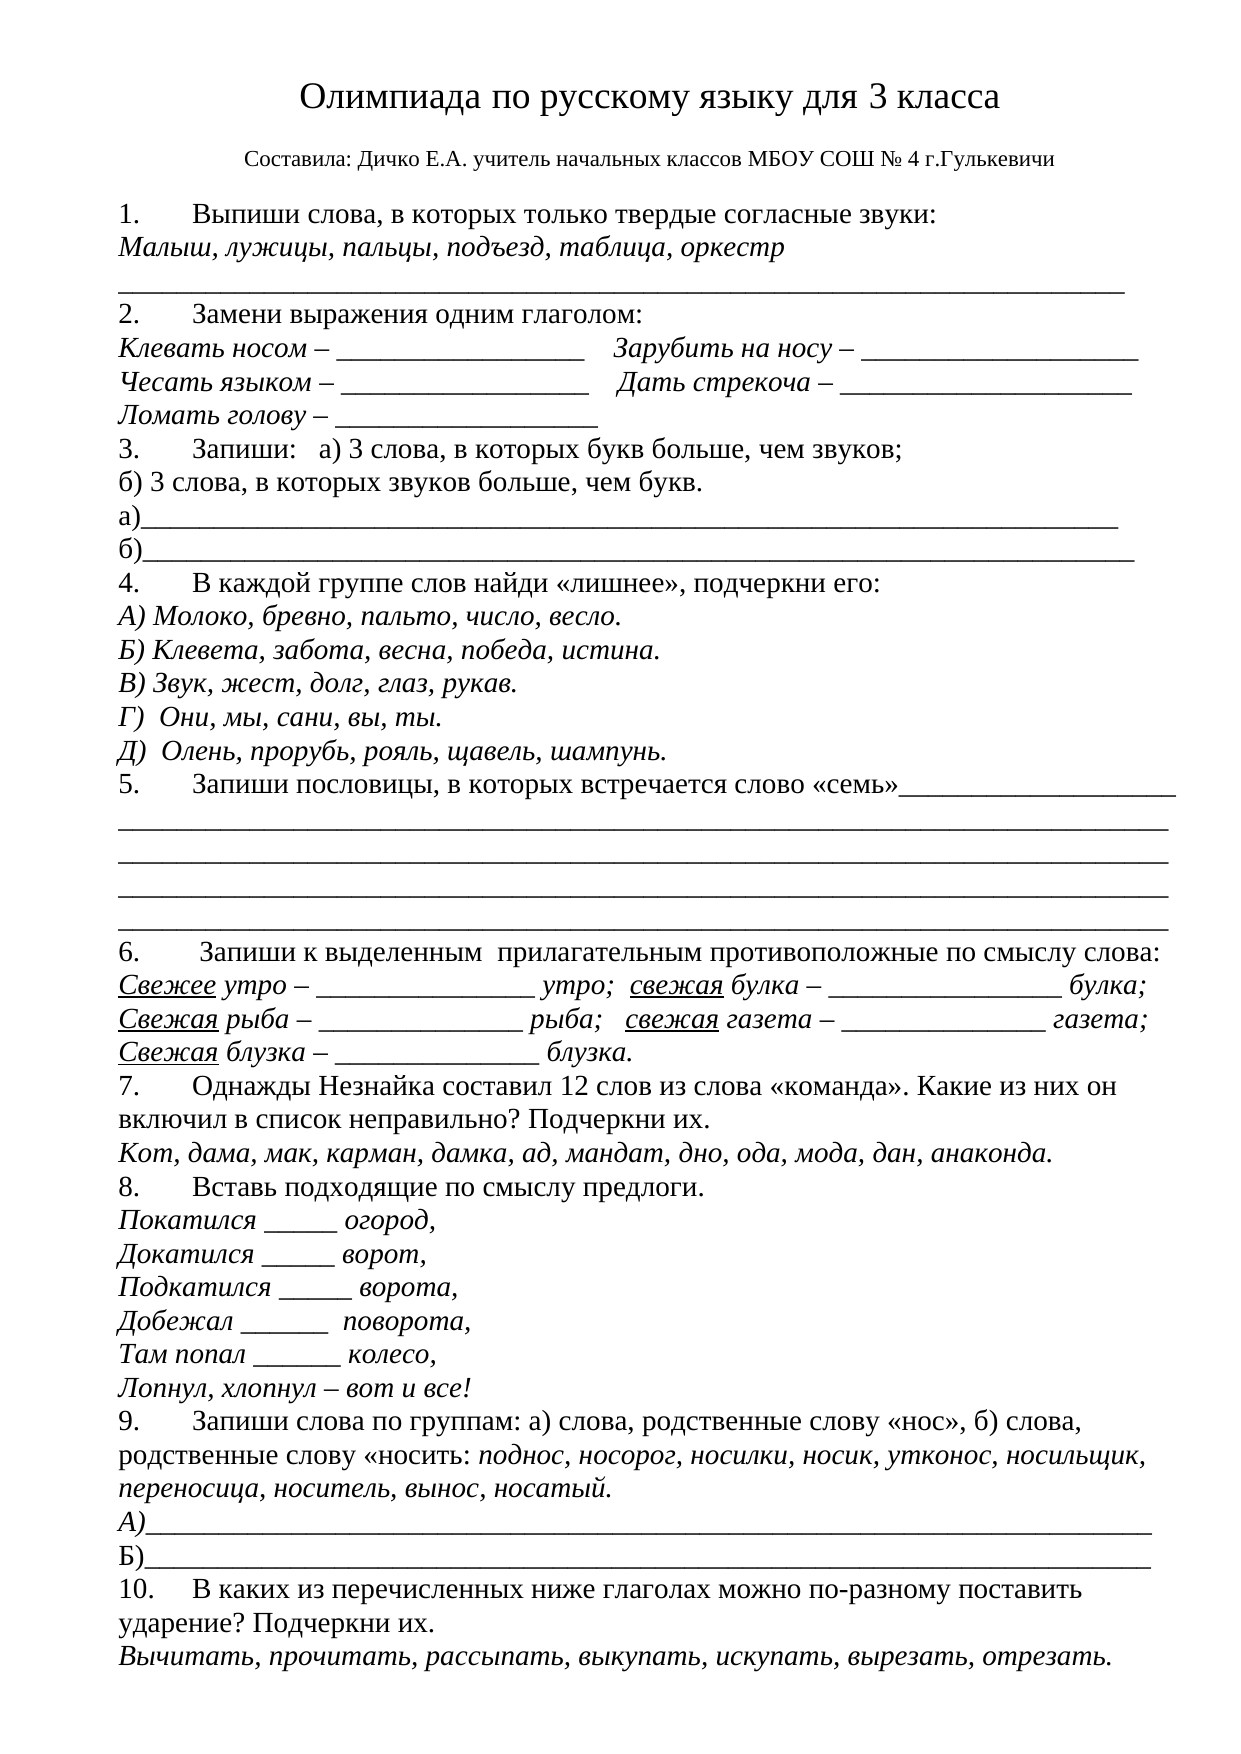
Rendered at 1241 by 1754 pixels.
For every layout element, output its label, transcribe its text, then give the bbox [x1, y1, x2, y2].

list Свежее утро – _______________ утро; свежая булка – ________________ булка; [118, 967, 1181, 1001]
list б) 3 слова, в которых звуков больше, чем букв. [118, 464, 1181, 498]
list Выпиши слова, в которых только твердые согласные звуки: [118, 196, 1181, 229]
list В) Звук, жест, долг, глаз, рукав. [118, 666, 1181, 699]
list Запиши слова по группам: а) слова, родственные слову «нос», б) слова, родственные слову «носить: поднос, носорог, носилки, носик, утконос, носильщик, переносица, носитель, вынос, носатый. [118, 1403, 1181, 1504]
list А)_____________________________________________________________________ [118, 1504, 1181, 1538]
list В каких из перечисленных ниже глаголах можно по-разному поставить ударение? Подчеркни их. [118, 1571, 1181, 1638]
list Кот, дама, мак, карман, дамка, ад, мандат, дно, ода, мода, дан, анаконда. [118, 1135, 1181, 1169]
list _____________________________________________________________________ [118, 263, 1181, 297]
list ________________________________________________________________________ [118, 900, 1181, 934]
list Вычитать, прочитать, рассыпать, выкупать, искупать, вырезать, отрезать. [118, 1638, 1181, 1672]
list В каждой группе слов найди «лишнее», подчеркни его: [118, 565, 1181, 598]
list Свежая рыба – ______________ рыба; свежая газета – ______________ газета; [118, 1001, 1181, 1034]
text Олимпиада по русскому языку для 3 класса [118, 74, 1181, 117]
list б)____________________________________________________________________ [118, 531, 1181, 565]
list Запиши к выделенным прилагательным противоположные по смыслу слова: [118, 934, 1181, 967]
list Запиши: а) 3 слова, в которых букв больше, чем звуков; [118, 431, 1181, 464]
list Там попал ______ колесо, [118, 1336, 1181, 1370]
list Чесать языком – _________________ Дать стрекоча – ____________________ [118, 364, 1181, 397]
list Вставь подходящие по смыслу предлоги. [118, 1169, 1181, 1202]
list А) Молоко, бревно, пальто, число, весло. [118, 598, 1181, 632]
list Запиши пословицы, в которых встречается слово «семь»___________________ [118, 766, 1181, 800]
list Покатился _____ огород, [118, 1202, 1181, 1236]
list Малыш, лужицы, пальцы, подъезд, таблица, оркестр [118, 229, 1181, 263]
list а)___________________________________________________________________ [118, 498, 1181, 531]
list ________________________________________________________________________ [118, 800, 1181, 833]
list Г) Они, мы, сани, вы, ты. [118, 699, 1181, 733]
text Составила: Дичко Е.А. учитель начальных классов МБОУ СОШ № 4 г.Гулькевичи [118, 145, 1181, 171]
list Б) Клевета, забота, весна, победа, истина. [118, 632, 1181, 666]
list Д) Олень, прорубь, рояль, щавель, шампунь. [118, 733, 1181, 766]
list Добежал ______ поворота, [118, 1303, 1181, 1336]
list ________________________________________________________________________ [118, 833, 1181, 867]
list ________________________________________________________________________ [118, 867, 1181, 900]
list Докатился _____ ворот, [118, 1236, 1181, 1269]
list Лопнул, хлопнул – вот и все! [118, 1370, 1181, 1403]
list Замени выражения одним глаголом: [118, 297, 1181, 330]
list Свежая блузка – ______________ блузка. [118, 1034, 1181, 1068]
list Однажды Незнайка составил 12 слов из слова «команда». Какие из них он включил в список неправильно? Подчеркни их. [118, 1068, 1181, 1135]
list Ломать голову – __________________ [118, 397, 1181, 431]
list Подкатился _____ ворота, [118, 1269, 1181, 1303]
list Б)_____________________________________________________________________ [118, 1538, 1181, 1571]
list Клевать носом – _________________ Зарубить на носу – ___________________ [118, 330, 1181, 364]
